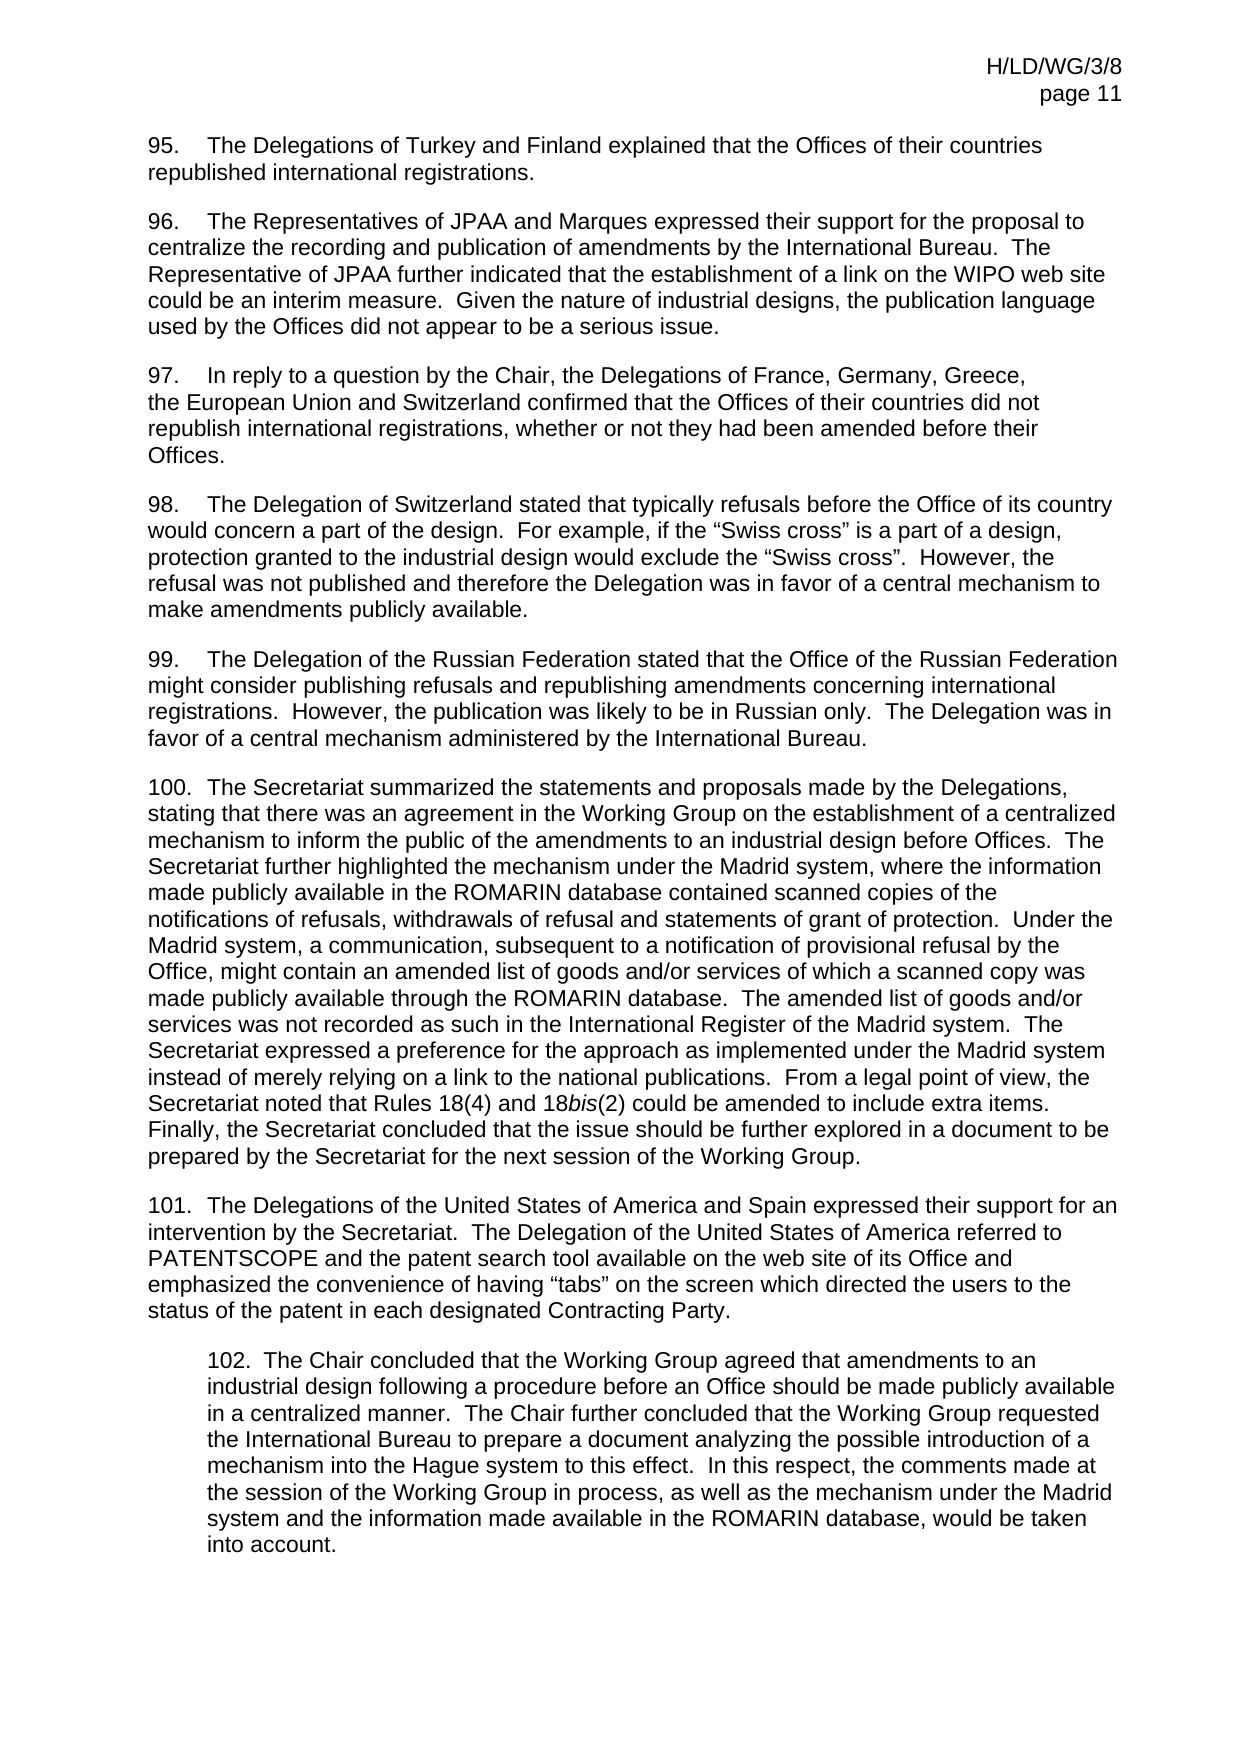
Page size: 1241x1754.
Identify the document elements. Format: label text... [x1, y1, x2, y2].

text In reply to a question by the Chair, the Delegations of France, Germany, Greece, the European Union and Switzerland confirmed that the Offices of their countries did not republish international registrations, whether or not they had been amended before their Offices. [148, 362, 1122, 468]
text The Delegations of Turkey and Finland explained that the Offices of their countries republished international registrations. [148, 132, 1122, 185]
text The Representatives of JPAA and Marques expressed their support for the proposal to centralize the recording and publication of amendments by the International Bureau. The Representative of JPAA further indicated that the establishment of a link on the WIPO web site could be an interim measure. Given the nature of industrial designs, the publication language used by the Offices did not appear to be a serious issue. [148, 208, 1122, 339]
text The Delegation of Switzerland stated that typically refusals before the Office of its country would concern a part of the design. For example, if the “Swiss cross” is a part of a design, protection granted to the industrial design would exclude the “Swiss cross”. However, the refusal was not published and therefore the Delegation was in favor of a central mechanism to make amendments publicly available. [148, 491, 1122, 623]
text The Chair concluded that the Working Group agreed that amendments to an industrial design following a procedure before an Office should be made publicly available in a centralized manner. The Chair further concluded that the Working Group requested the International Bureau to prepare a document analyzing the possible introduction of a mechanism into the Hague system to this effect. In this respect, the comments made at the session of the Working Group in process, as well as the mechanism under the Madrid system and the information made available in the ROMARIN database, would be taken into account. [207, 1347, 1122, 1558]
text The Delegation of the Russian Federation stated that the Office of the Russian Federation might consider publishing refusals and republishing amendments concerning international registrations. However, the publication was likely to be in Russian only. The Delegation was in favor of a central mechanism administered by the International Bureau. [148, 646, 1122, 751]
text The Secretariat summarized the statements and proposals made by the Delegations, stating that there was an agreement in the Working Group on the establishment of a centralized mechanism to inform the public of the amendments to an industrial design before Offices. The Secretariat further highlighted the mechanism under the Madrid system, where the information made publicly available in the ROMARIN database contained scanned copies of the notifications of refusals, withdrawals of refusal and statements of grant of protection. Under the Madrid system, a communication, subsequent to a notification of provisional refusal by the Office, might contain an amended list of goods and/or services of which a scanned copy was made publicly available through the ROMARIN database. The amended list of goods and/or services was not recorded as such in the International Register of the Madrid system. The Secretariat expressed a preference for the approach as implemented under the Madrid system instead of merely relying on a link to the national publications. From a legal point of view, the Secretariat noted that Rules 18(4) and 18bis(2) could be amended to include extra items. Finally, the Secretariat concluded that the issue should be further explored in a document to be prepared by the Secretariat for the next session of the Working Group. [148, 774, 1122, 1169]
text The Delegations of the United States of America and Spain expressed their support for an intervention by the Secretariat. The Delegation of the United States of America referred to PATENTSCOPE and the patent search tool available on the web site of its Office and emphasized the convenience of having “tabs” on the screen which directed the users to the status of the patent in each designated Contracting Party. [148, 1192, 1122, 1324]
